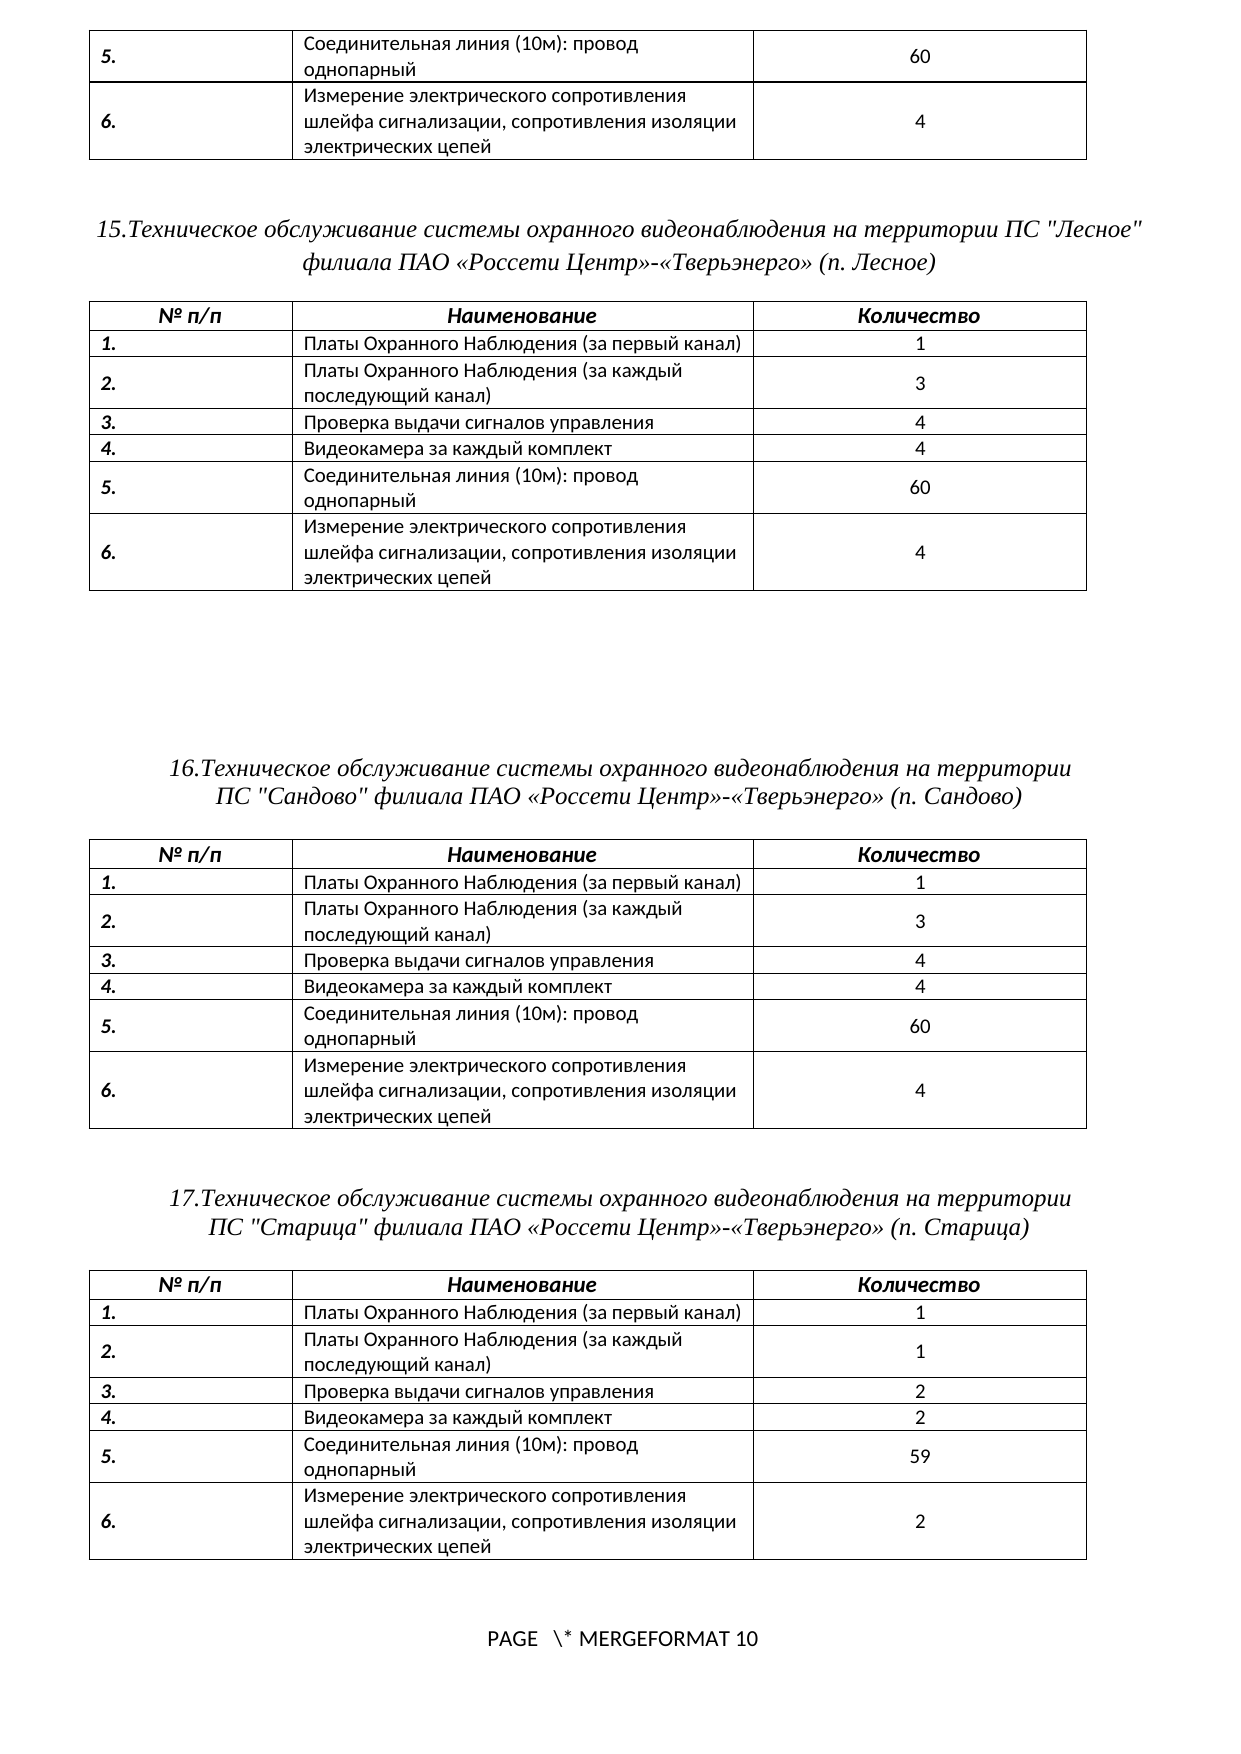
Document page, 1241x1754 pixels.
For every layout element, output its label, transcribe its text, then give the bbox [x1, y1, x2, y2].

text ПС "Старица" филиала ПАО «Россети Центр»-«Тверьэнерго» (п. Старица) [89, 1212, 1152, 1241]
table_header Количество [754, 1271, 1086, 1298]
table_cell Платы Охранного Наблюдения (за первый канал) [293, 1300, 753, 1325]
table_cell Платы Охранного Наблюдения (за каждый последующий канал) [293, 357, 753, 408]
table_cell Измерение электрического сопротивления шлейфа сигнализации, сопротивления изоляции электрических цепей [293, 83, 753, 159]
table_cell 6. [90, 83, 292, 159]
table_cell 1 [754, 1326, 1086, 1377]
table_cell 4 [754, 947, 1086, 973]
table_cell 3. [90, 947, 292, 973]
text 17.Техническое обслуживание системы охранного видеонаблюдения на территории [89, 1183, 1152, 1212]
table_cell Видеокамера за каждый комплект [293, 435, 753, 461]
table_cell 2 [754, 1378, 1086, 1403]
table_cell 4. [90, 974, 292, 999]
table_cell Платы Охранного Наблюдения (за первый канал) [293, 331, 753, 356]
table_cell Измерение электрического сопротивления шлейфа сигнализации, сопротивления изоляции электрических цепей [293, 1052, 753, 1128]
table_cell 2 [754, 1404, 1086, 1430]
table_cell 1 [754, 869, 1086, 894]
table_header № п/п [90, 840, 292, 868]
table_cell Платы Охранного Наблюдения (за первый канал) [293, 869, 753, 894]
table_cell 2 [754, 1483, 1086, 1559]
table_cell 2. [90, 895, 292, 946]
table_cell Соединительная линия (10м): провод однопарный [293, 1000, 753, 1051]
table_cell 4 [754, 1052, 1086, 1128]
table_cell 5. [90, 462, 292, 513]
table_header № п/п [90, 1271, 292, 1298]
table_cell 60 [754, 31, 1086, 81]
table_cell 4. [90, 435, 292, 461]
table_cell Проверка выдачи сигналов управления [293, 409, 753, 434]
table_cell 1. [90, 869, 292, 894]
table_cell Проверка выдачи сигналов управления [293, 1378, 753, 1403]
table_cell 5. [90, 31, 292, 81]
text ПС "Сандово" филиала ПАО «Россети Центр»-«Тверьэнерго» (п. Сандово) [89, 781, 1152, 810]
table_cell Видеокамера за каждый комплект [293, 974, 753, 999]
table_cell 4 [754, 435, 1086, 461]
table_cell 1 [754, 331, 1086, 356]
table_header Наименование [293, 302, 753, 329]
table_cell 3 [754, 895, 1086, 946]
table_cell Соединительная линия (10м): провод однопарный [293, 1431, 753, 1482]
table_cell 4 [754, 409, 1086, 434]
table_cell 1. [90, 331, 292, 356]
table_cell 4 [754, 514, 1086, 590]
table_cell 60 [754, 1000, 1086, 1051]
text 16.Техническое обслуживание системы охранного видеонаблюдения на территории [89, 753, 1152, 781]
table_cell 59 [754, 1431, 1086, 1482]
table_cell Видеокамера за каждый комплект [293, 1404, 753, 1430]
table_cell Измерение электрического сопротивления шлейфа сигнализации, сопротивления изоляции электрических цепей [293, 1483, 753, 1559]
table_header № п/п [90, 302, 292, 329]
table_cell 1 [754, 1300, 1086, 1325]
table_cell 3. [90, 1378, 292, 1403]
table_header Наименование [293, 1271, 753, 1298]
table_cell 2. [90, 357, 292, 408]
table_cell Измерение электрического сопротивления шлейфа сигнализации, сопротивления изоляции электрических цепей [293, 514, 753, 590]
table_cell 6. [90, 1483, 292, 1559]
table_cell 6. [90, 1052, 292, 1128]
table_cell 2. [90, 1326, 292, 1377]
table_cell Платы Охранного Наблюдения (за каждый последующий канал) [293, 895, 753, 946]
table_cell 5. [90, 1431, 292, 1482]
table_cell Проверка выдачи сигналов управления [293, 947, 753, 973]
table_cell 6. [90, 514, 292, 590]
table_cell 3. [90, 409, 292, 434]
table_cell 3 [754, 357, 1086, 408]
table_header Количество [754, 840, 1086, 868]
table_cell 4 [754, 974, 1086, 999]
table_cell Платы Охранного Наблюдения (за каждый последующий канал) [293, 1326, 753, 1377]
table_cell Соединительная линия (10м): провод однопарный [293, 31, 753, 81]
table_cell 60 [754, 462, 1086, 513]
table_cell 4 [754, 83, 1086, 159]
table_header Наименование [293, 840, 753, 868]
table_header Количество [754, 302, 1086, 329]
table_cell 5. [90, 1000, 292, 1051]
table_cell 1. [90, 1300, 292, 1325]
table_cell Соединительная линия (10м): провод однопарный [293, 462, 753, 513]
table_cell 4. [90, 1404, 292, 1430]
text 15.Техническое обслуживание системы охранного видеонаблюдения на территории ПС "Лесное" филиала ПАО «Россети Центр»-«Тверьэнерго» (п. Лесное) [89, 214, 1152, 275]
